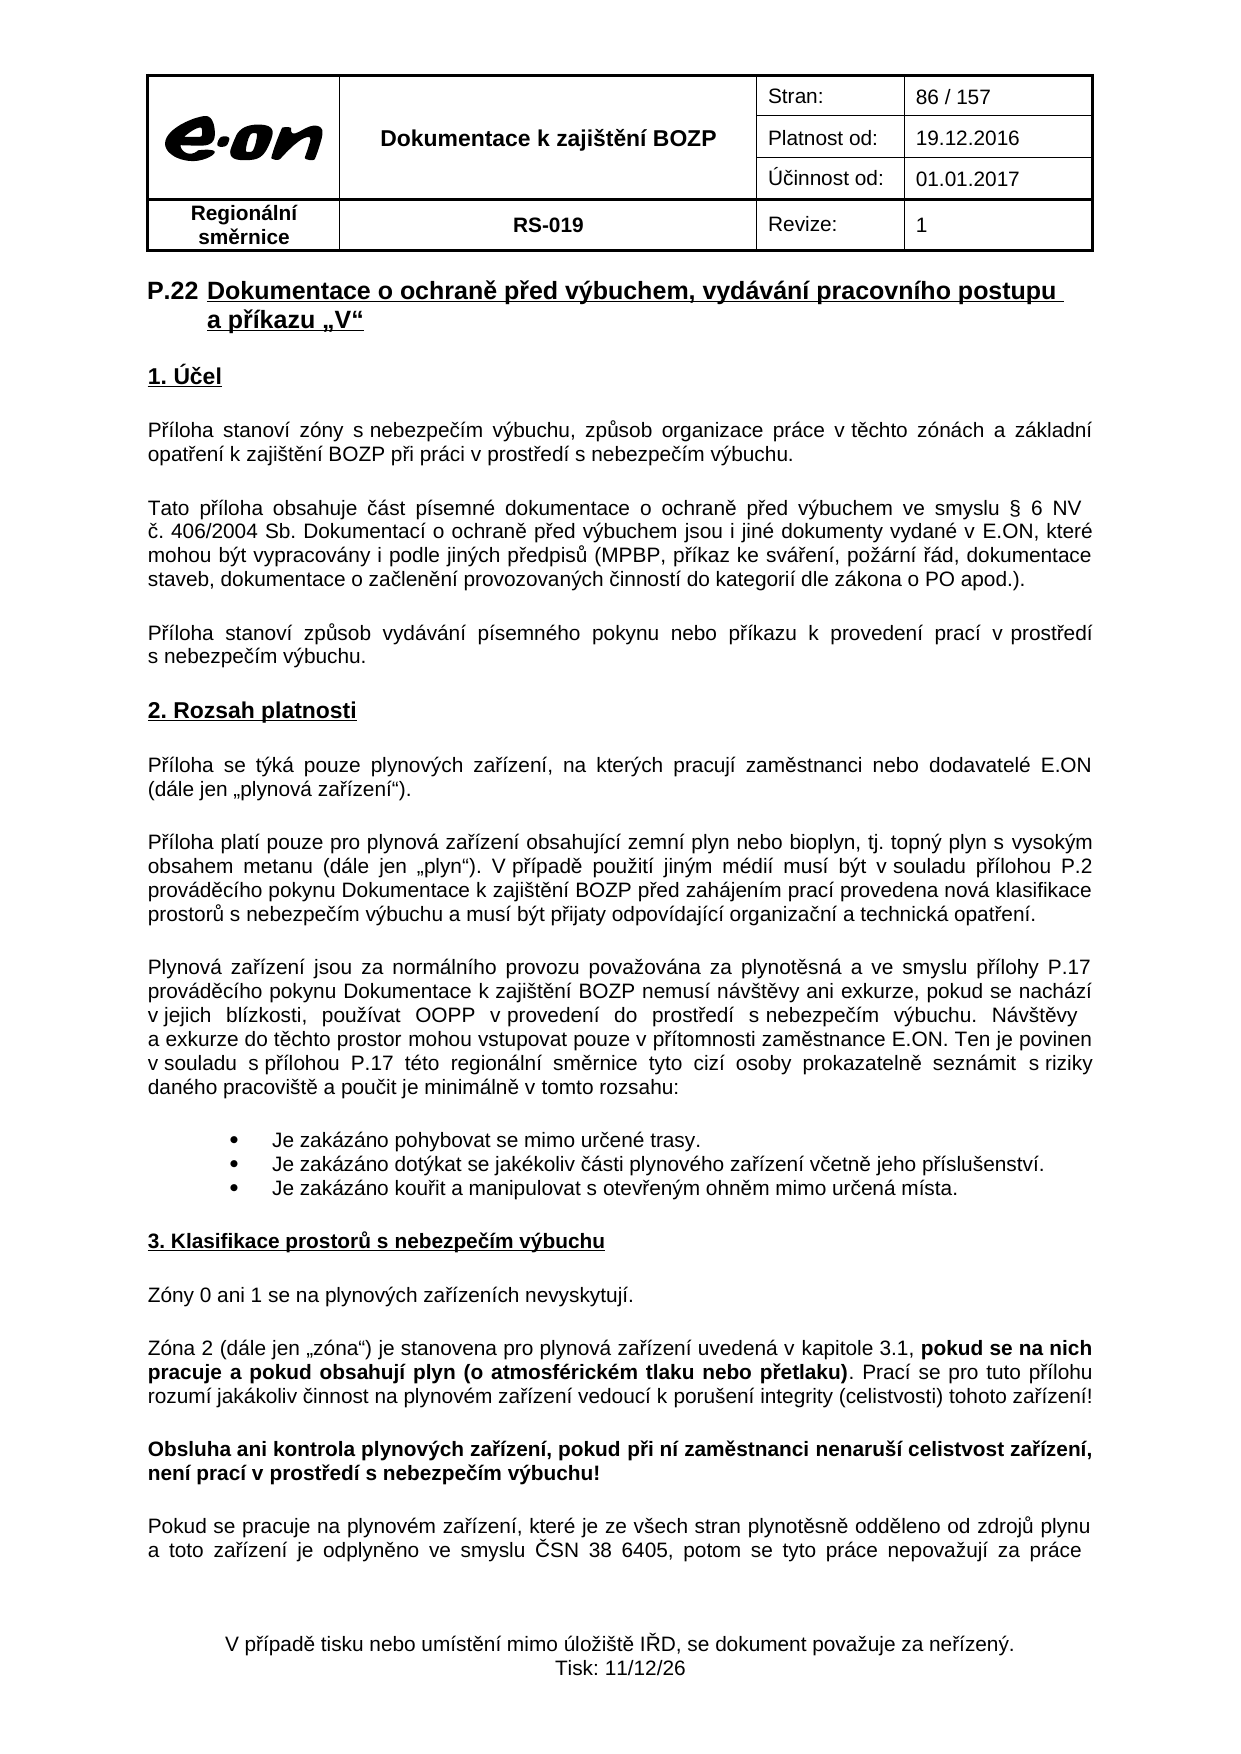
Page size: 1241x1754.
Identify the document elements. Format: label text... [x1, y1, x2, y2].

text Zóny 0 ani 1 se na plynových zařízeních nevyskytují. [148, 1282, 1092, 1306]
text Obsluha ani kontrola plynových zařízení, pokud při ní zaměstnanci nenaruší celistvost zařízení, není prací v prostředí s nebezpečím výbuchu! [148, 1437, 1092, 1484]
title Je zakázáno kouřit a manipulovat s otevřeným ohněm mimo určená místa. [230, 1176, 1092, 1200]
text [148, 1514, 1092, 1562]
title Příloha se týká pouze plynových zařízení, na kterých pracují zaměstnanci nebo dodavatelé E.ON (dále jen „plynová zařízení“). [148, 753, 1092, 801]
text Příloha stanoví způsob vydávání písemného pokynu nebo příkazu k provedení prací v prostředí s nebezpečím výbuchu. [148, 620, 1092, 668]
title Je zakázáno pohybovat se mimo určené trasy. [230, 1128, 1092, 1152]
text Dokumentace o ochraně před výbuchem, vydávání pracovního postupu a příkazu „V“ [147, 276, 1092, 334]
title 2. Rozsah platnosti [148, 697, 1092, 724]
text 3. Klasifikace prostorů s nebezpečím výbuchu [148, 1229, 1092, 1253]
title Příloha platí pouze pro plynová zařízení obsahující zemní plyn nebo bioplyn, tj. topný plyn s vysokým obsahem metanu (dále jen „plyn“). V případě použití jiným médií musí být v souladu přílohou P.2 prováděcího pokynu Dokumentace k zajištění BOZP před zahájením prací provedena nová klasifikace prostorů s nebezpečím výbuchu a musí být přijaty odpovídající organizační a technická opatření. [148, 830, 1092, 926]
title Plynová zařízení jsou za normálního provozu považována za plynotěsná a ve smyslu přílohy P.17 prováděcího pokynu Dokumentace k zajištění BOZP nemusí návštěvy ani exkurze, pokud se nachází v jejich blízkosti, používat OOPP v provedení do prostředí s nebezpečím výbuchu. Návštěvy a exkurze do těchto prostor mohou vstupovat pouze v přítomnosti zaměstnance E.ON. Ten je povinen v souladu s přílohou P.17 této regionální směrnice tyto cizí osoby prokazatelně seznámit s riziky daného pracoviště a poučit je minimálně v tomto rozsahu: [148, 955, 1092, 1099]
text Příloha stanoví zóny s nebezpečím výbuchu, způsob organizace práce v těchto zónách a základní opatření k zajištění BOZP při práci v prostředí s nebezpečím výbuchu. [148, 418, 1092, 466]
title Je zakázáno dotýkat se jakékoliv části plynového zařízení včetně jeho příslušenství. [230, 1152, 1092, 1176]
text Tato příloha obsahuje část písemné dokumentace o ochraně před výbuchem ve smyslu § 6 NV č. 406/2004 Sb. Dokumentací o ochraně před výbuchem jsou i jiné dokumenty vydané v E.ON, které mohou být vypracovány i podle jiných předpisů (MPBP, příkaz ke sváření, požární řád, dokumentace staveb, dokumentace o začlenění provozovaných činností do kategorií dle zákona o PO apod.). [148, 495, 1092, 591]
title 1. Účel [148, 363, 1092, 389]
text Zóna 2 (dále jen „zóna“) je stanovena pro plynová zařízení uvedená v kapitole 3.1, pokud se na nich pracuje a pokud obsahují plyn (o atmosférickém tlaku nebo přetlaku). Prací se pro tuto přílohu rozumí jakákoliv činnost na plynovém zařízení vedoucí k porušení integrity (celistvosti) tohoto zařízení! [148, 1336, 1092, 1407]
